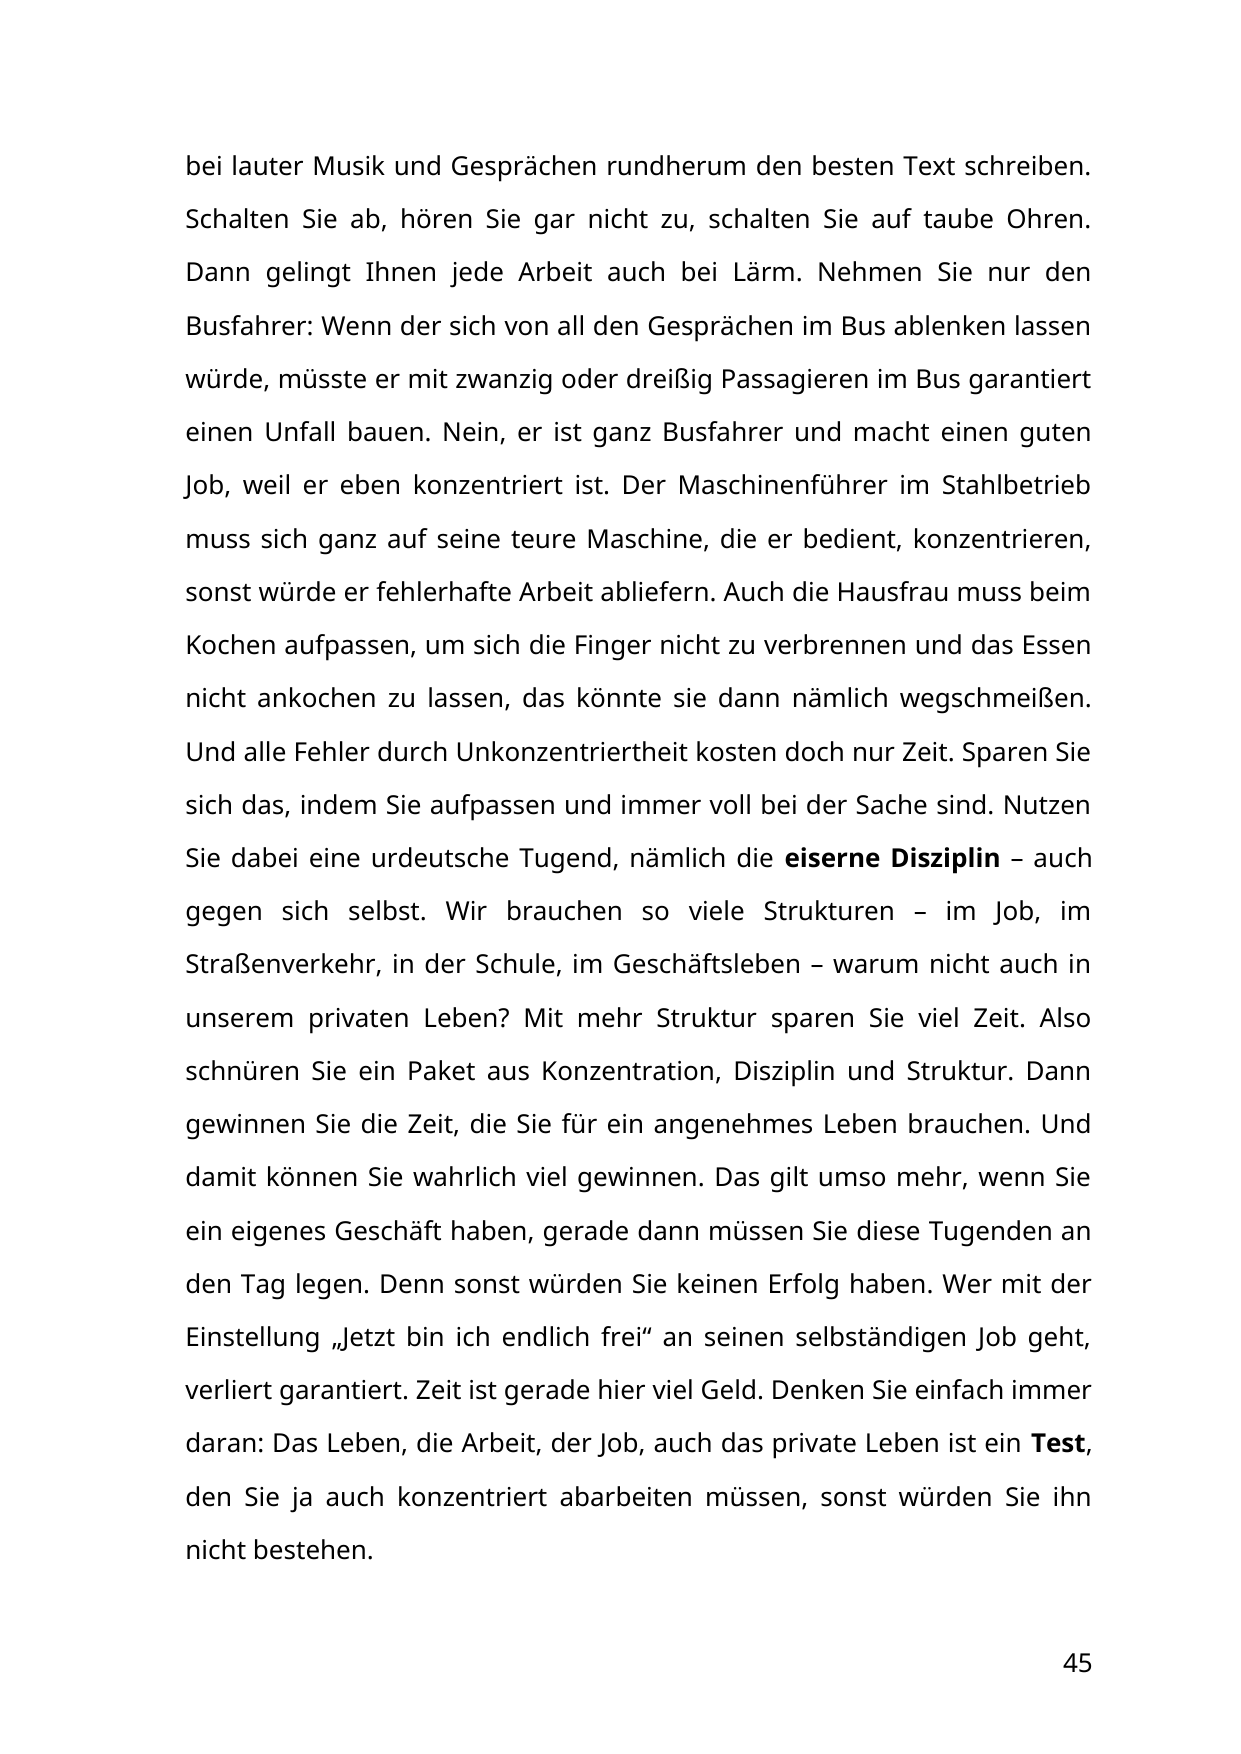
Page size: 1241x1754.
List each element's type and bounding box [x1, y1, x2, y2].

text [185, 148, 1093, 1567]
